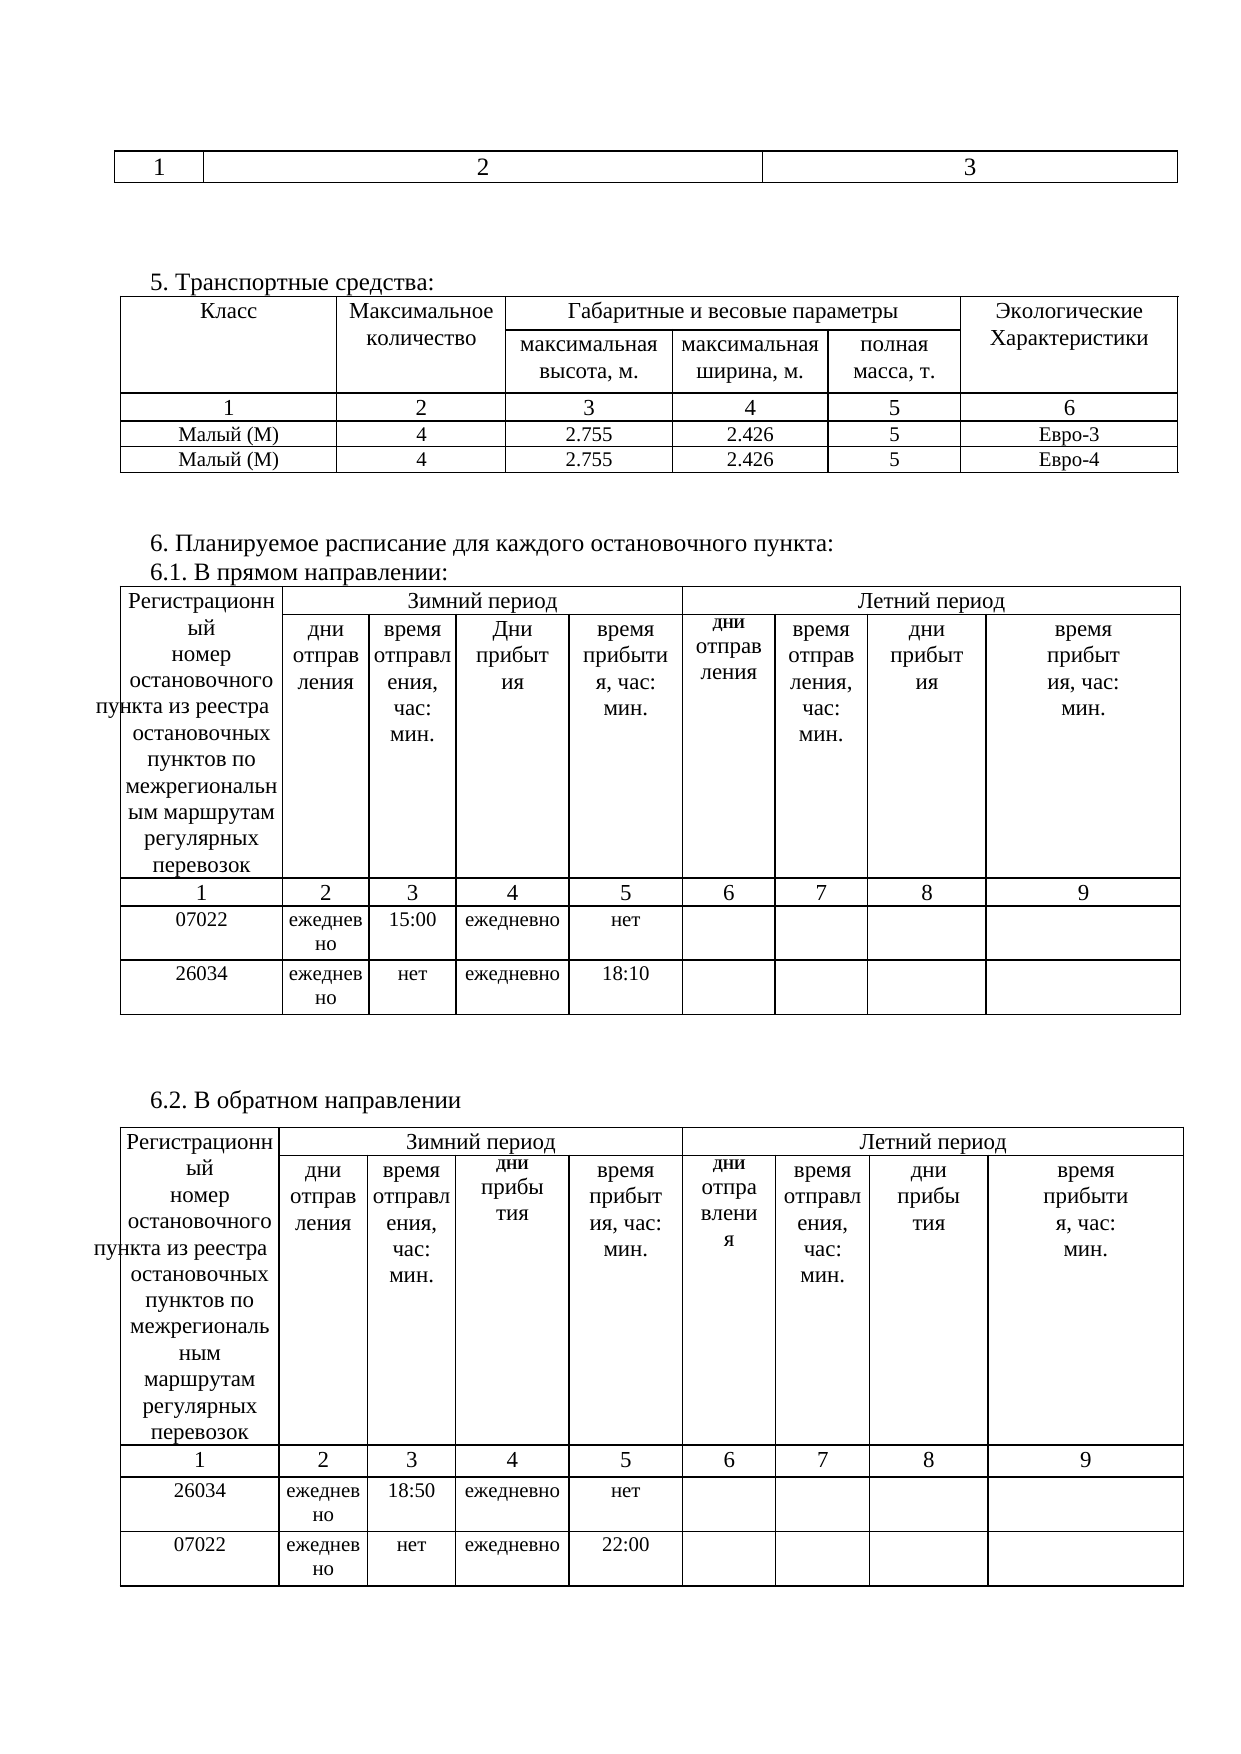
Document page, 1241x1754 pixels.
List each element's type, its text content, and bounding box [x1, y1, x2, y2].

table_cell время отправл ения, час: мин. [370, 615, 455, 877]
text 5. Транспортные средства: [150, 267, 1090, 296]
table_cell 9 [987, 879, 1180, 905]
table_cell [776, 1478, 869, 1531]
table_header Класс [121, 297, 336, 392]
table_cell Евро-3 [961, 422, 1177, 446]
table_cell [987, 907, 1180, 959]
table_cell 3 [506, 394, 672, 420]
table_cell ДНИ отпра влени я [683, 1156, 775, 1444]
table_cell 2 [204, 152, 762, 181]
table_cell 6 [683, 1446, 775, 1476]
table_cell 2.755 [506, 447, 672, 471]
table_cell [987, 961, 1180, 1014]
table_cell 18:50 [368, 1478, 455, 1531]
table_cell 07022 [121, 907, 282, 959]
table_cell ежедневно [283, 907, 368, 959]
table_cell ежедневно [457, 907, 568, 959]
table_cell время отправл ения, час: мин. [776, 1156, 869, 1444]
table_cell нет [370, 961, 455, 1014]
table_cell 2 [280, 1446, 367, 1476]
table_header Максимальное количество [337, 297, 505, 392]
table_cell 5 [829, 394, 960, 420]
table_cell 3 [763, 152, 1177, 181]
table_cell [989, 1478, 1183, 1531]
table_cell 22:00 [570, 1532, 682, 1585]
table_cell ежедневно [280, 1478, 367, 1531]
table_cell время прибыти я, час: мин. [570, 615, 682, 877]
table_header Летний период [683, 587, 1180, 613]
table_header Зимний период [283, 587, 682, 613]
table_cell 26034 [121, 961, 282, 1014]
table_cell [683, 907, 774, 959]
table_cell ежедневно [283, 961, 368, 1014]
table_cell время отправл ения, час: мин. [368, 1156, 455, 1444]
table_cell дни отправ ления [283, 615, 368, 877]
table_cell ежедневно [457, 961, 568, 1014]
table_cell нет [368, 1532, 455, 1585]
text 6.1. В прямом направлении: [150, 557, 1090, 586]
table_cell 6 [961, 394, 1177, 420]
table_cell 7 [776, 1446, 869, 1476]
table_cell 26034 [121, 1478, 278, 1531]
table_cell 8 [868, 879, 985, 905]
table_cell 18:10 [570, 961, 682, 1014]
table_cell дни отправ ления [280, 1156, 367, 1444]
table_cell 4 [673, 394, 827, 420]
text 6.2. В обратном направлении [150, 1085, 1090, 1114]
table_cell 1 [121, 394, 336, 420]
table_cell [870, 1532, 987, 1585]
table_cell [870, 1478, 987, 1531]
table_cell [683, 961, 774, 1014]
table_cell [776, 907, 867, 959]
table_header Регистрационный номер остановочного пункта из реестра остановочных пунктов по межрегиональным маршрутам регулярных перевозок [121, 1128, 278, 1444]
table_cell время прибыт ия, час: мин. [987, 615, 1180, 877]
table_header Зимний период [280, 1128, 682, 1154]
table_cell 9 [989, 1446, 1183, 1476]
table_cell 4 [457, 879, 568, 905]
table_cell ДНИ отправ ления [683, 615, 774, 877]
table_cell 8 [870, 1446, 987, 1476]
table_cell ежедневно [456, 1532, 568, 1585]
table_cell Малый (М) [121, 447, 336, 471]
table_header Регистрационный номер остановочного пункта из реестра остановочных пунктов по межрегиональным маршрутам регулярных перевозок [121, 587, 282, 877]
table_cell нет [570, 1478, 682, 1531]
table_cell 5 [570, 1446, 682, 1476]
table_cell полная масса, т. [829, 331, 960, 392]
table_cell [868, 961, 985, 1014]
table_cell 5 [829, 422, 960, 446]
table_cell ежедневно [280, 1532, 367, 1585]
table_cell [683, 1478, 775, 1531]
table_header Габаритные и весовые параметры [506, 297, 960, 329]
table_cell Дни прибыт ия [457, 615, 568, 877]
table_cell [683, 1532, 775, 1585]
table_cell максимальная высота, м. [506, 331, 672, 392]
table_cell 2 [337, 394, 505, 420]
table_cell 7 [776, 879, 867, 905]
table_cell [776, 961, 867, 1014]
table_cell 1 [115, 152, 203, 181]
table_header Экологические Характеристики [961, 297, 1177, 392]
table_cell 2.426 [673, 422, 827, 446]
table_cell 2.426 [673, 447, 827, 471]
table_cell максимальная ширина, м. [673, 331, 827, 392]
table_cell [989, 1532, 1183, 1585]
text 6. Планируемое расписание для каждого остановочного пункта: [150, 528, 1090, 557]
table_cell время отправ ления, час: мин. [776, 615, 867, 877]
table_cell 3 [368, 1446, 455, 1476]
table_cell нет [570, 907, 682, 959]
table_cell 5 [829, 447, 960, 471]
table_cell ДНИ прибы тия [456, 1156, 568, 1444]
table_cell 6 [683, 879, 774, 905]
table_cell 3 [370, 879, 455, 905]
table_header Летний период [683, 1128, 1183, 1154]
table_cell [776, 1532, 869, 1585]
table_cell 4 [337, 422, 505, 446]
table_cell время прибыти я, час: мин. [989, 1156, 1183, 1444]
table_cell 1 [121, 879, 282, 905]
table_cell 2.755 [506, 422, 672, 446]
table_cell 4 [456, 1446, 568, 1476]
table_cell 1 [121, 1446, 278, 1476]
table_cell время прибыт ия, час: мин. [570, 1156, 682, 1444]
table_cell 5 [570, 879, 682, 905]
table_cell дни прибы тия [870, 1156, 987, 1444]
table_cell ежедневно [456, 1478, 568, 1531]
table_cell 4 [337, 447, 505, 471]
table_cell 07022 [121, 1532, 278, 1585]
table_cell дни прибыт ия [868, 615, 985, 877]
table_cell 2 [283, 879, 368, 905]
table_cell Малый (М) [121, 422, 336, 446]
table_cell Евро-4 [961, 447, 1177, 471]
table_cell [868, 907, 985, 959]
table_cell 15:00 [370, 907, 455, 959]
